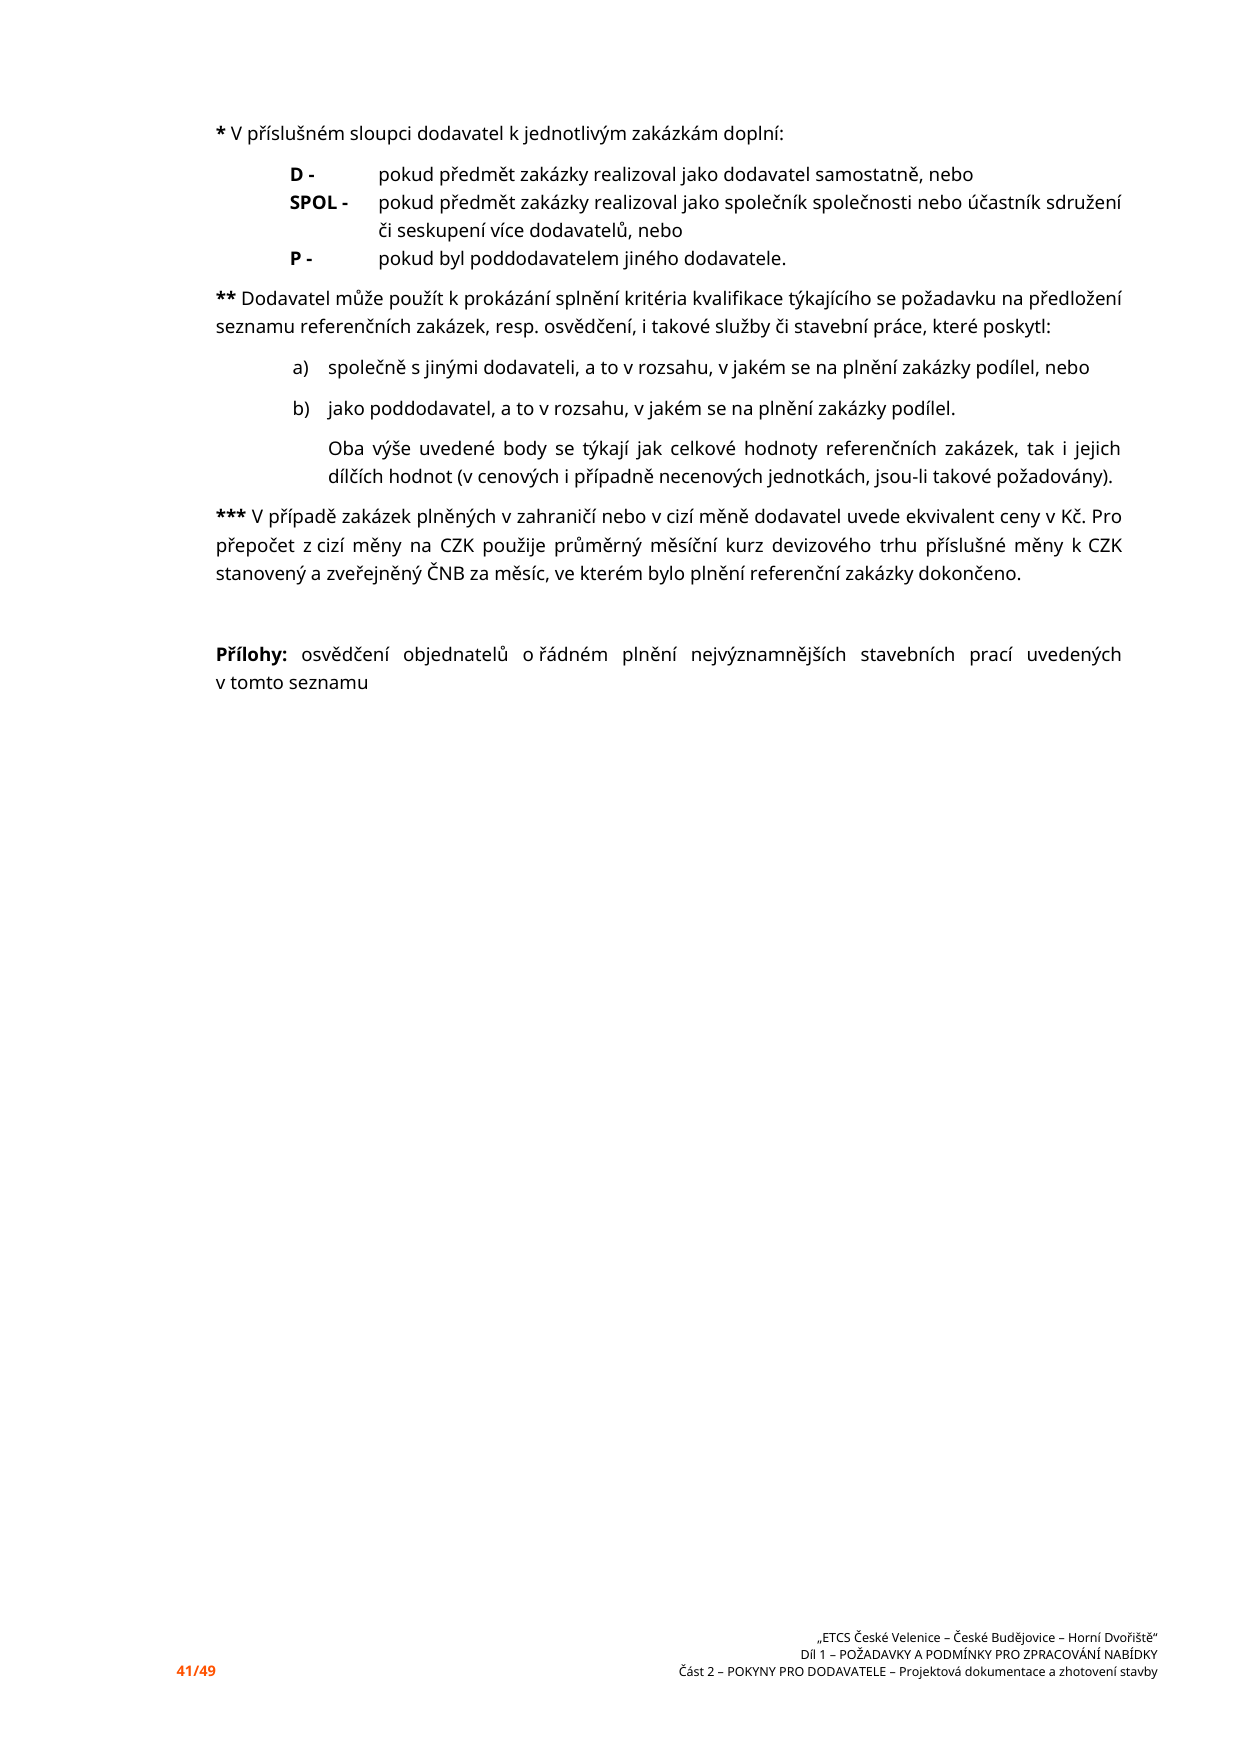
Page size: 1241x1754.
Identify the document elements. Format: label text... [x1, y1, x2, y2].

text ** Dodavatel může použít k prokázání splnění kritéria kvalifikace týkajícího se požadavku na předložení seznamu referenčních zakázek, resp. osvědčení, i takové služby či stavební práce, které poskytl: [216, 286, 1122, 339]
text * V příslušném sloupci dodavatel k jednotlivým zakázkám doplní: [216, 121, 1122, 146]
text P - pokud byl poddodavatelem jiného dodavatele. [289, 245, 1122, 271]
list Oba výše uvedené body se týkají jak celkové hodnoty referenčních zakázek, tak i jejich dílčích hodnot (v cenových i případně necenových jednotkách, jsou-li takové požadovány). [328, 435, 1122, 489]
text SPOL - pokud předmět zakázky realizoval jako společník společnosti nebo účastník sdružení či seskupení více dodavatelů, nebo [289, 189, 1122, 243]
list společně s jinými dodavateli, a to v rozsahu, v jakém se na plnění zakázky podílel, nebo [292, 354, 1122, 380]
text *** V případě zakázek plněných v zahraničí nebo v cizí měně dodavatel uvede ekvivalent ceny v Kč. Pro přepočet z cizí měny na CZK použije průměrný měsíční kurz devizového trhu příslušné měny k CZK stanovený a zveřejněný ČNB za měsíc, ve kterém bylo plnění referenční zakázky dokončeno. [216, 504, 1122, 585]
text D - pokud předmět zakázky realizoval jako dodavatel samostatně, nebo [289, 161, 1122, 187]
text jako poddodavatel, a to v rozsahu, v jakém se na plnění zakázky podílel. [292, 395, 1122, 420]
text Přílohy: osvědčení objednatelů o řádném plnění nejvýznamnějších stavebních prací uvedených v tomto seznamu [216, 641, 1122, 694]
